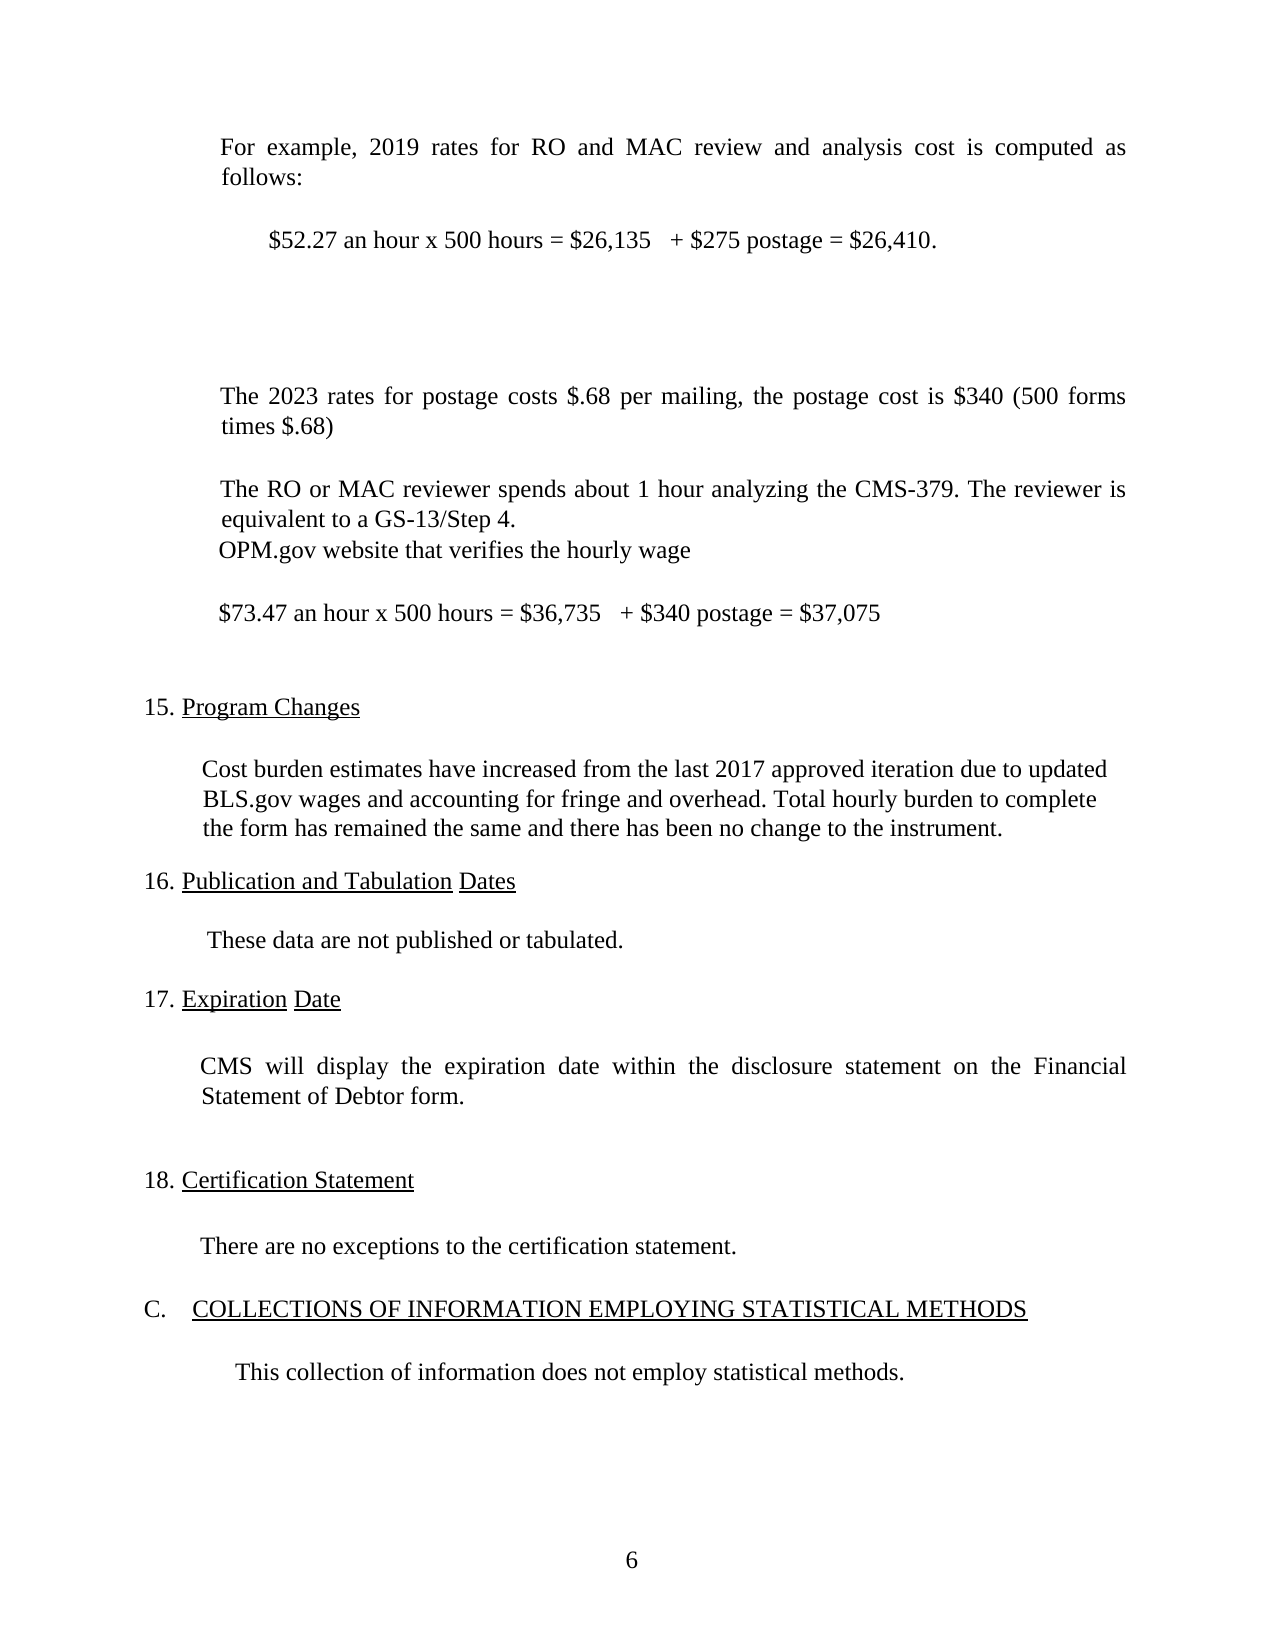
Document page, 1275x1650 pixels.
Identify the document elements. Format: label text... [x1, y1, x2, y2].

text CMS will display the expiration date within the disclosure statement on the Financial Statement of Debtor form. [200, 1051, 1127, 1110]
subtitle 17. Expiration Date [143, 984, 1109, 1013]
text 18. Certification Statement [143, 1165, 1128, 1194]
text OPM.gov website that verifies the hourly wage [145, 535, 1128, 564]
text The RO or MAC reviewer spends about 1 hour analyzing the CMS-379. The reviewer is equivalent to a GS-13/Step 4. [220, 474, 1127, 533]
text $73.47 an hour x 500 hours = $36,735 + $340 postage = $37,075 [145, 598, 1128, 627]
text These data are not published or tabulated. [143, 925, 1128, 954]
text Cost burden estimates have increased from the last 2017 approved iteration due to updated BLS.gov wages and accounting for fringe and overhead. Total hourly burden to complete the form has remained the same and there has been no change to the instrument. [202, 754, 1128, 842]
text For example, 2019 rates for RO and MAC review and analysis cost is computed as follows: [220, 132, 1127, 191]
text 16. Publication and Tabulation Dates [143, 866, 1128, 895]
text This collection of information does not employ statistical methods. [235, 1357, 1127, 1385]
subtitle C. COLLECTIONS OF INFORMATION EMPLOYING STATISTICAL METHODS [143, 1294, 1109, 1323]
text $52.27 an hour x 500 hours = $26,135 + $275 postage = $26,410. [268, 225, 1127, 253]
text The 2023 rates for postage costs $.68 per mailing, the postage cost is $340 (500 forms times $.68) [220, 381, 1127, 440]
subtitle 15. Program Changes [143, 692, 1109, 721]
text There are no exceptions to the certification statement. [200, 1231, 1127, 1260]
